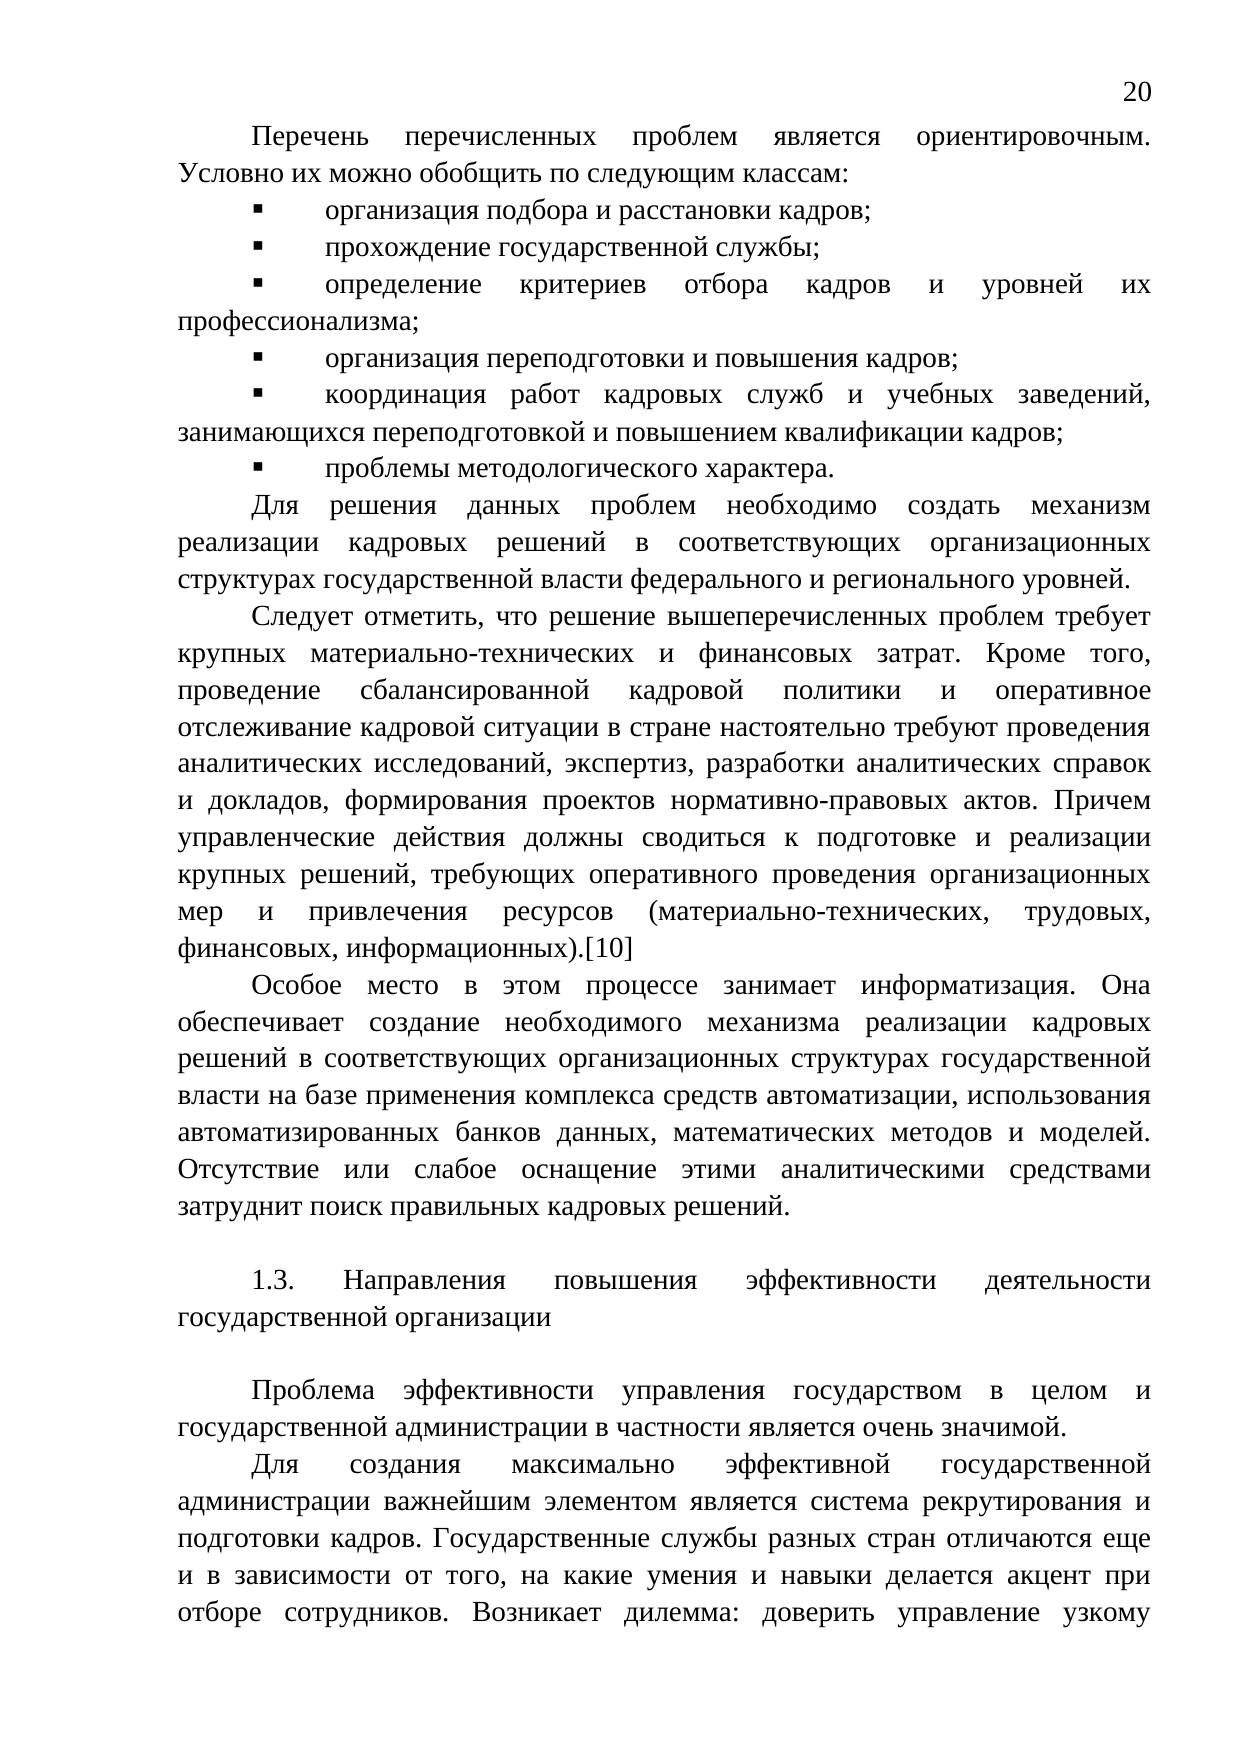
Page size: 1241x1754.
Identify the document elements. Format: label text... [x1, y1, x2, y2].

text Особое место в этом процессе занимает информатизация. Она обеспечивает создание необходимого механизма реализации кадровых решений в соответствующих организационных структурах государственной власти на базе применения комплекса средств автоматизации, использования автоматизированных банков данных, математических методов и моделей. Отсутствие или слабое оснащение этими аналитическими средствами затруднит поиск правильных кадровых решений. [177, 967, 1152, 1222]
list организация подбора и расстановки кадров; [177, 192, 1152, 226]
text Перечень перечисленных проблем является ориентировочным. Условно их можно обобщить по следующим классам: [177, 118, 1152, 188]
list прохождение государственной службы; [177, 229, 1152, 262]
text 1.3. Направления повышения эффективности деятельности государственной организации [177, 1262, 1152, 1332]
text Проблема эффективности управления государством в целом и государственной администрации в частности является очень значимой. [177, 1372, 1152, 1443]
list определение критериев отбора кадров и уровней их профессионализма; [177, 266, 1152, 336]
text Для решения данных проблем необходимо создать механизм реализации кадровых решений в соответствующих организационных структурах государственной власти федерального и регионального уровней. [177, 487, 1152, 595]
list организация переподготовки и повышения кадров; [177, 340, 1152, 373]
list координация работ кадровых служб и учебных заведений, занимающихся переподготовкой и повышением квалификации кадров; [177, 377, 1152, 447]
list проблемы методологического характера. [177, 451, 1152, 484]
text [177, 1446, 1152, 1627]
text Следует отметить, что решение вышеперечисленных проблем требует крупных материально-технических и финансовых затрат. Кроме того, проведение сбалансированной кадровой политики и оперативное отслеживание кадровой ситуации в стране настоятельно требуют проведения аналитических исследований, экспертиз, разработки аналитических справок и докладов, формирования проектов нормативно-правовых актов. Причем управленческие действия должны сводиться к подготовке и реализации крупных решений, требующих оперативного проведения организационных мер и привлечения ресурсов (материально-технических, трудовых, финансовых, информационных).[10] [177, 598, 1152, 963]
